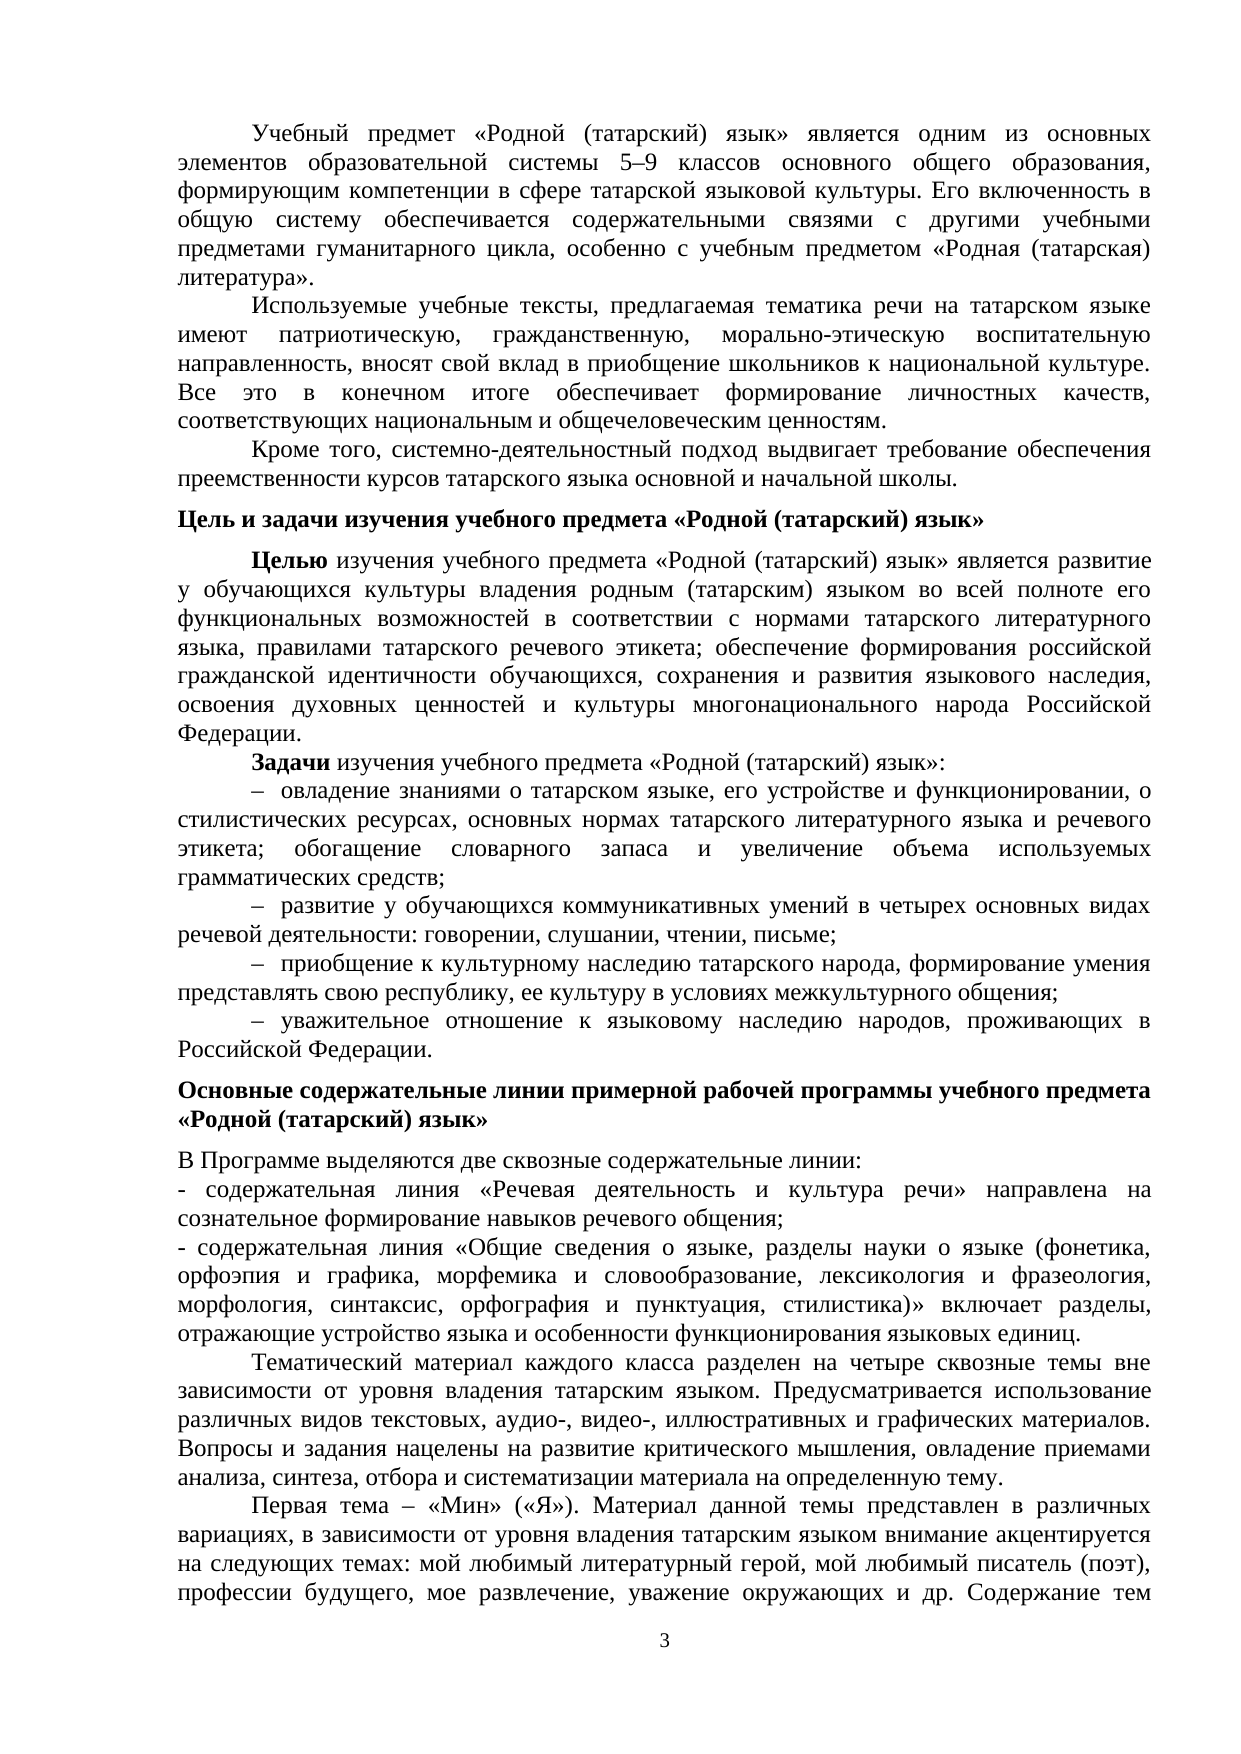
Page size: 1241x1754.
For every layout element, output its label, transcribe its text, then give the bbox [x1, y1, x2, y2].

text - содержательная линия «Общие сведения о языке, разделы науки о языке (фонетика, орфоэпия и графика, морфемика и словообразование, лексикология и фразеология, морфология, синтаксис, орфография и пунктуация, стилистика)» включает разделы, отражающие устройство языка и особенности функционирования языковых единиц. [177, 1232, 1152, 1347]
text Используемые учебные тексты, предлагаемая тематика речи на татарском языке имеют патриотическую, гражданственную, морально-этическую воспитательную направленность, вносят свой вклад в приобщение школьников к национальной культуре. Все это в конечном итоге обеспечивает формирование личностных качеств, соответствующих национальным и общечеловеческим ценностям. [177, 291, 1152, 434]
text Кроме того, системно-деятельностный подход выдвигает требование обеспечения преемственности курсов татарского языка основной и начальной школы. [177, 434, 1152, 492]
text Цель и задачи изучения учебного предмета «Родной (татарский) язык» [177, 504, 1152, 533]
text Задачи изучения учебного предмета «Родной (татарский) язык»: [177, 747, 1152, 776]
list овладение знаниями о татарском языке, его устройстве и функционировании, о стилистических ресурсах, основных нормах татарского литературного языка и речевого этикета; обогащение словарного запаса и увеличение объема используемых грамматических средств; [177, 776, 1152, 891]
text Целью изучения учебного предмета «Родной (татарский) язык» является развитие у обучающихся культуры владения родным (татарским) языком во всей полноте его функциональных возможностей в соответствии с нормами татарского литературного языка, правилами татарского речевого этикета; обеспечение формирования российской гражданской идентичности обучающихся, сохранения и развития языкового наследия, освоения духовных ценностей и культуры многонационального народа Российской Федерации. [177, 546, 1152, 747]
list уважительное отношение к языковому наследию народов, проживающих в Российской Федерации. [177, 1006, 1152, 1063]
list развитие у обучающихся коммуникативных умений в четырех основных видах речевой деятельности: говорении, слушании, чтении, письме; [177, 891, 1152, 948]
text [177, 1491, 1152, 1606]
text - содержательная линия «Речевая деятельность и культура речи» направлена на сознательное формирование навыков речевого общения; [177, 1174, 1152, 1232]
text Основные содержательные линии примерной рабочей программы учебного предмета «Родной (татарский) язык» [177, 1076, 1152, 1133]
text Учебный предмет «Родной (татарский) язык» является одним из основных элементов образовательной системы 5–9 классов основного общего образования, формирующим компетенции в сфере татарской языковой культуры. Его включенность в общую систему обеспечивается содержательными связями с другими учебными предметами гуманитарного цикла, особенно с учебным предметом «Родная (татарская) литература». [177, 118, 1152, 291]
text В Программе выделяются две сквозные содержательные линии: [177, 1146, 1152, 1174]
list приобщение к культурному наследию татарского народа, формирование умения представлять свою республику, ее культуру в условиях межкультурного общения; [177, 948, 1152, 1006]
text Тематический материал каждого класса разделен на четыре сквозные темы вне зависимости от уровня владения татарским языком. Предусматривается использование различных видов текстовых, аудио-, видео-, иллюстративных и графических материалов. Вопросы и задания нацелены на развитие критического мышления, овладение приемами анализа, синтеза, отбора и систематизации материала на определенную тему. [177, 1347, 1152, 1491]
